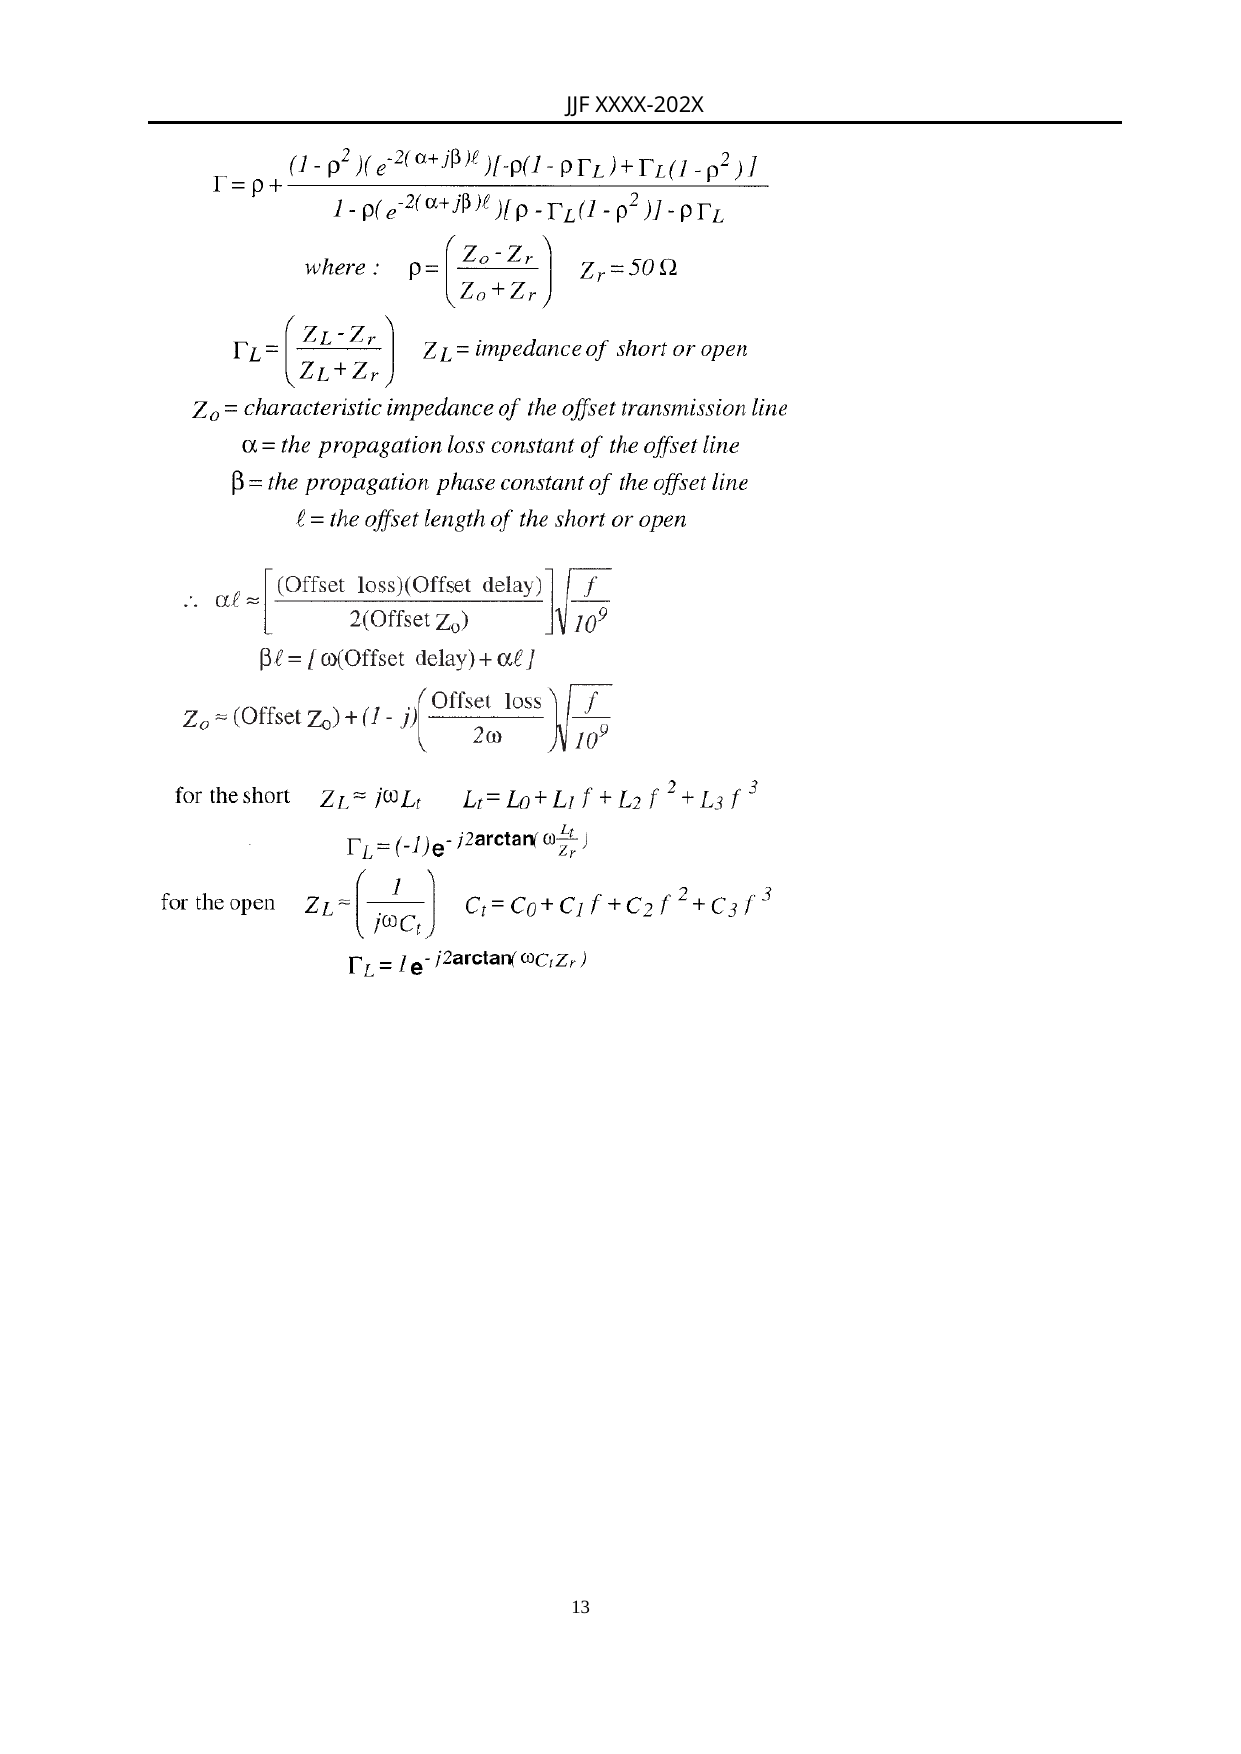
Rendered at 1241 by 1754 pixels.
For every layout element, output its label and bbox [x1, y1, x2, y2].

picture [147, 560, 663, 761]
picture [147, 772, 805, 992]
picture [147, 135, 823, 549]
